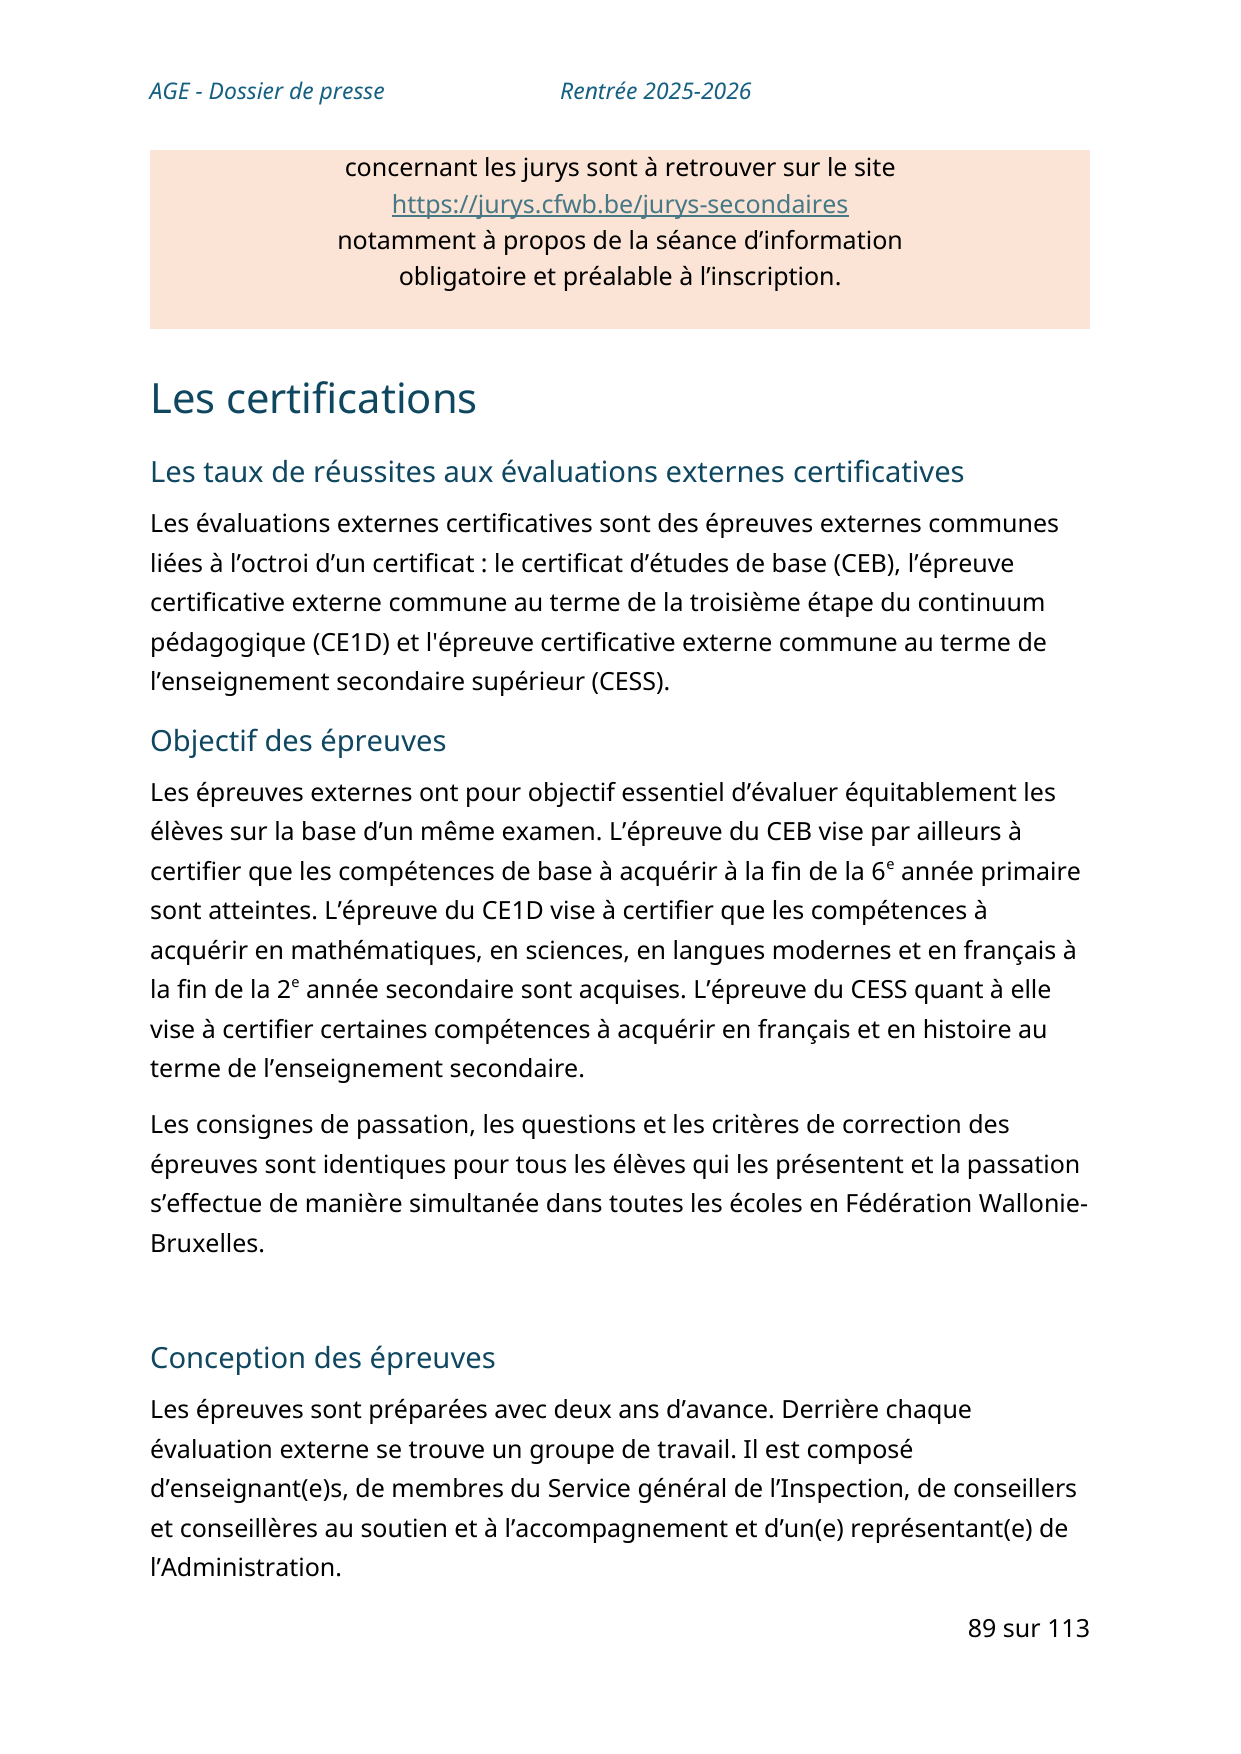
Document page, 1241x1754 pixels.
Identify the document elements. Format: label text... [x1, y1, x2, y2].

subtitle Conception des épreuves [150, 1338, 1090, 1377]
subtitle Les certifications [150, 369, 1090, 426]
text concernant les jurys sont à retrouver sur le site [150, 150, 1090, 184]
text Les épreuves externes ont pour objectif essentiel d’évaluer équitablement les élèves sur la base d’un même examen. L’épreuve du CEB vise par ailleurs à certifier que les compétences de base à acquérir à la fin de la 6e année primaire sont atteintes. L’épreuve du CE1D vise à certifier que les compétences à acquérir en mathématiques, en sciences, en langues modernes et en français à la fin de la 2e année secondaire sont acquises. L’épreuve du CESS quant à elle vise à certifier certaines compétences à acquérir en français et en histoire au terme de l’enseignement secondaire. [150, 774, 1090, 1085]
text Les épreuves sont préparées avec deux ans d’avance. Derrière chaque évaluation externe se trouve un groupe de travail. Il est composé d’enseignant(e)s, de membres du Service général de l’Inspection, de conseillers et conseillères au soutien et à l’accompagnement et d’un(e) représentant(e) de l’Administration. [150, 1392, 1090, 1584]
text https://jurys.cfwb.be/jurys-secondaires [150, 186, 1090, 220]
text notamment à propos de la séance d’information [150, 223, 1090, 257]
subtitle Les taux de réussites aux évaluations externes certificatives [150, 452, 1090, 491]
subtitle Objectif des épreuves [150, 720, 1090, 760]
text Les consignes de passation, les questions et les critères de correction des épreuves sont identiques pour tous les élèves qui les présentent et la passation s’effectue de manière simultanée dans toutes les écoles en Fédération Wallonie-Bruxelles. [150, 1107, 1090, 1259]
text Les évaluations externes certificatives sont des épreuves externes communes liées à l’octroi d’un certificat : le certificat d’études de base (CEB), l’épreuve certificative externe commune au terme de la troisième étape du continuum pédagogique (CE1D) et l'épreuve certificative externe commune au terme de l’enseignement secondaire supérieur (CESS). [150, 506, 1090, 698]
text obligatoire et préalable à l’inscription. [150, 259, 1090, 329]
